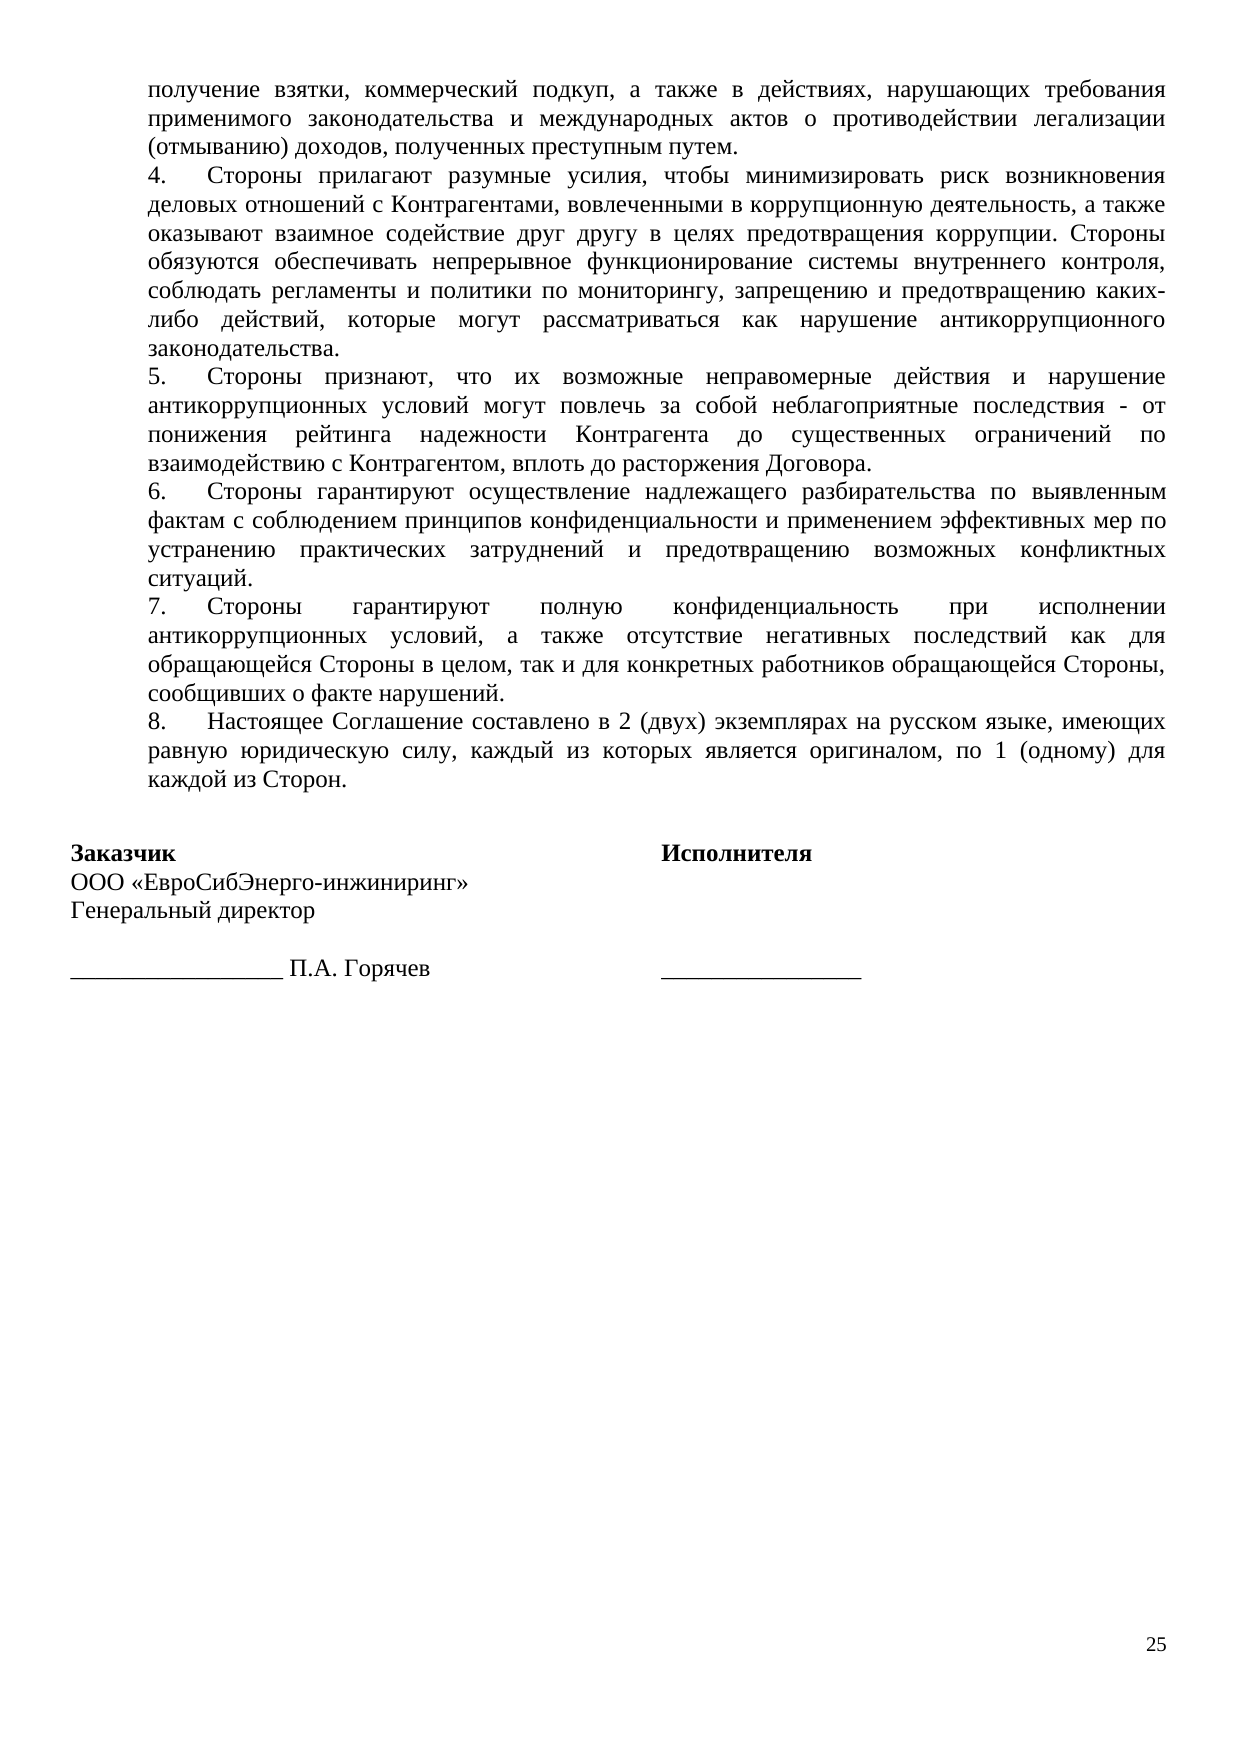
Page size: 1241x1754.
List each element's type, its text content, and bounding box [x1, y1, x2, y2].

list Стороны гарантируют полную конфиденциальность при исполнении антикоррупционных условий, а также отсутствие негативных последствий как для обращающейся Стороны в целом, так и для конкретных работников обращающейся Стороны, сообщивших о факте нарушений. [148, 591, 1167, 706]
table_header Исполнителя ________________ [650, 838, 1210, 1006]
list Настоящее Соглашение составлено в 2 (двух) экземплярах на русском языке, имеющих равную юридическую силу, каждый из которых является оригиналом, по 1 (одному) для каждой из Сторон. [148, 706, 1167, 793]
list Стороны прилагают разумные усилия, чтобы минимизировать риск возникновения деловых отношений с Контрагентами, вовлеченными в коррупционную деятельность, а также оказывают взаимное содействие друг другу в целях предотвращения коррупции. Стороны обязуются обеспечивать непрерывное функционирование системы внутреннего контроля, соблюдать регламенты и политики по мониторингу, запрещению и предотвращению каких-либо действий, которые могут рассматриваться как нарушение антикоррупционного законодательства. [148, 160, 1167, 361]
table_header Заказчик ООО «ЕвроСибЭнерго-инжиниринг» Генеральный директор _________________ П.А. Горячев [59, 838, 650, 1006]
list Стороны гарантируют осуществление надлежащего разбирательства по выявленным фактам с соблюдением принципов конфиденциальности и применением эффективных мер по устранению практических затруднений и предотвращению возможных конфликтных ситуаций. [148, 476, 1167, 591]
list Стороны признают, что их возможные неправомерные действия и нарушение антикоррупционных условий могут повлечь за собой неблагоприятные последствия - от понижения рейтинга надежности Контрагента до существенных ограничений по взаимодействию с Контрагентом, вплоть до расторжения Договора. [148, 361, 1167, 476]
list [148, 74, 1167, 160]
